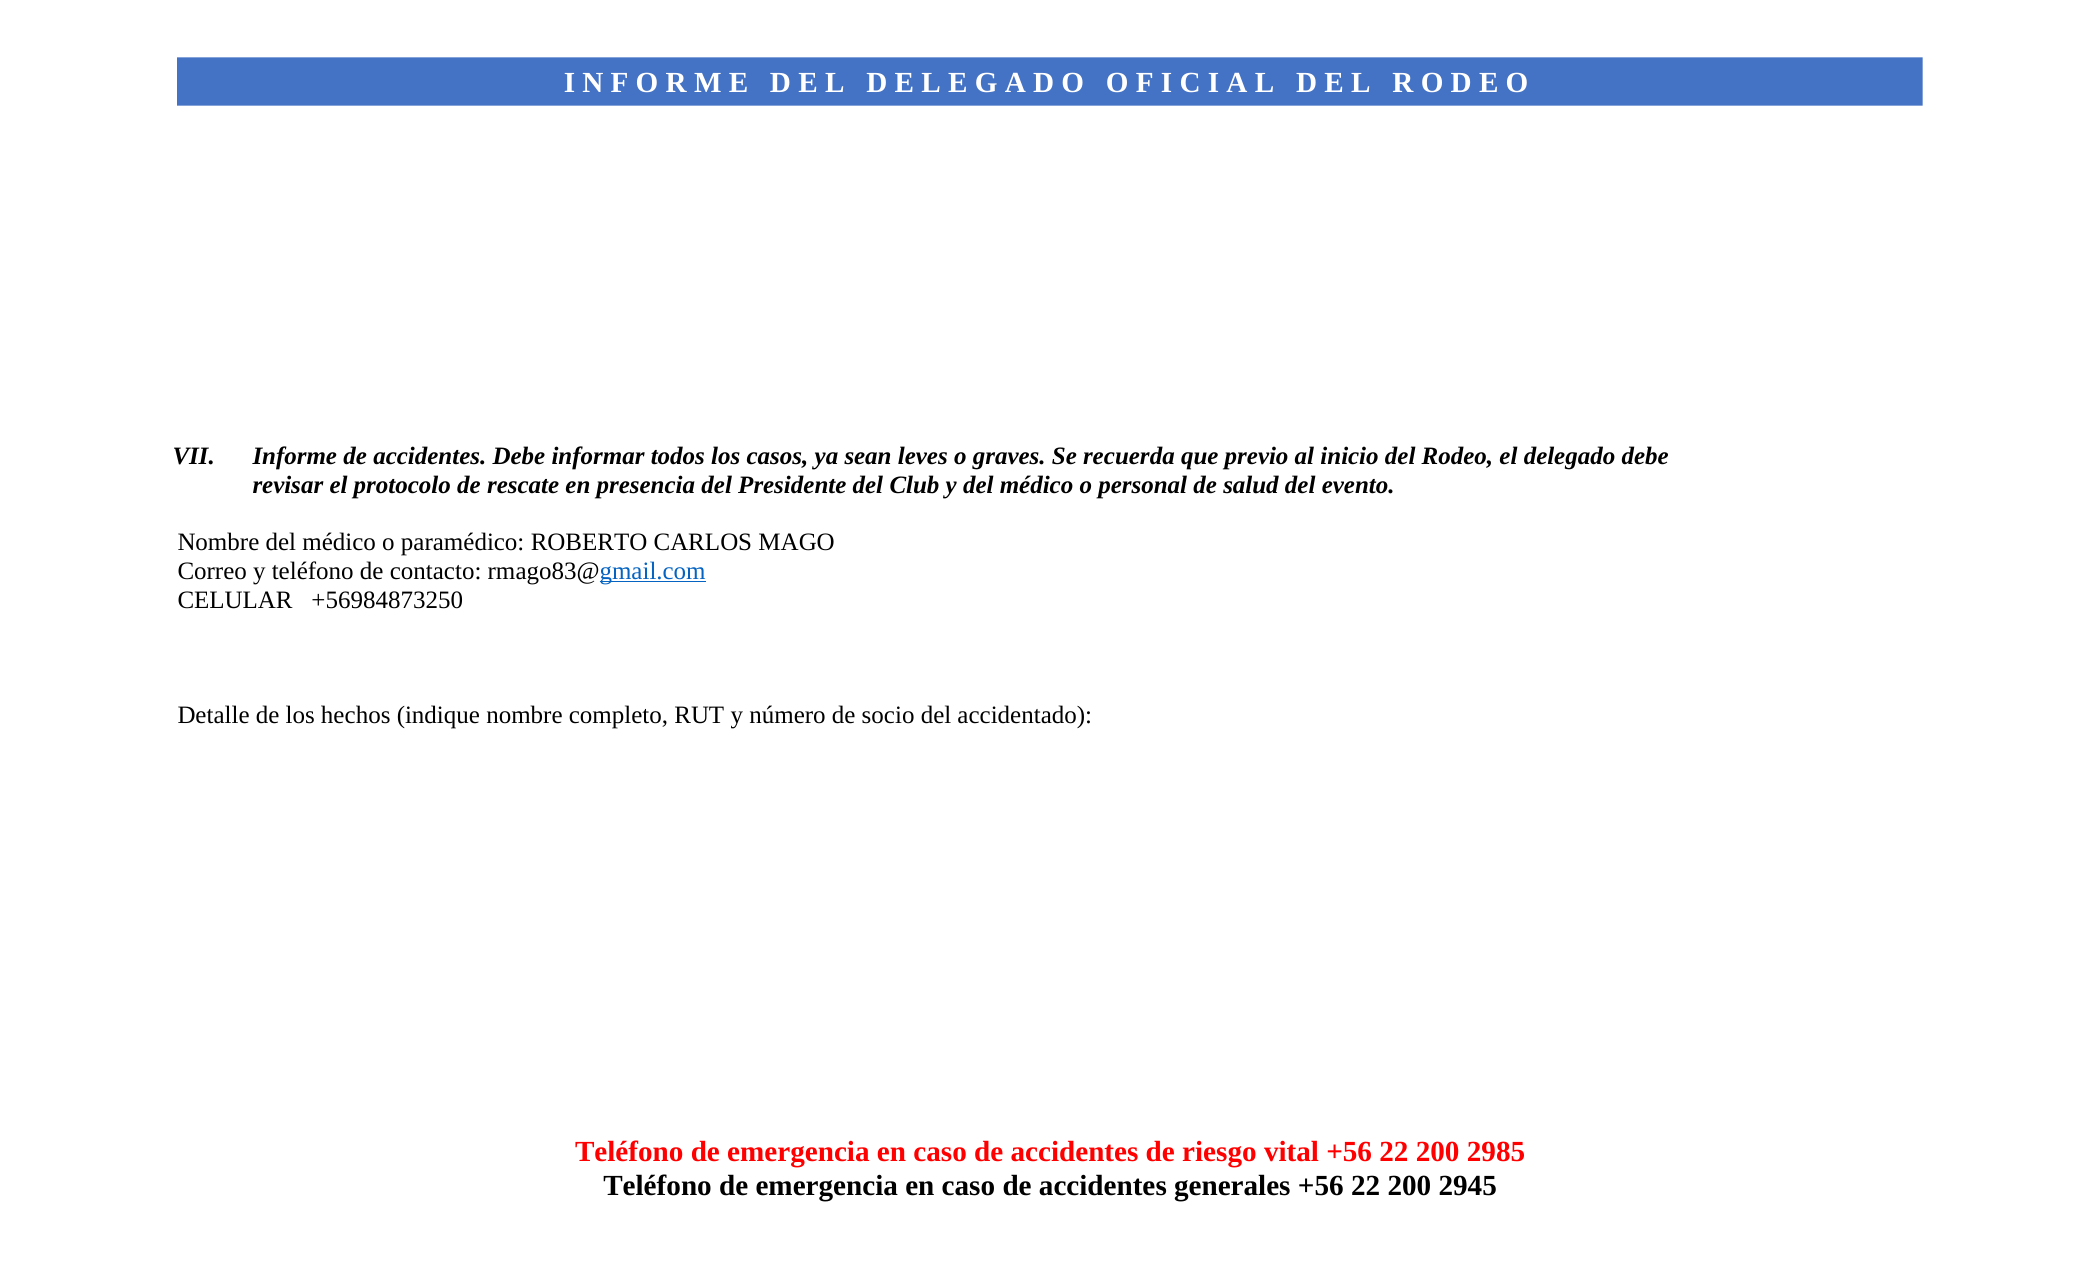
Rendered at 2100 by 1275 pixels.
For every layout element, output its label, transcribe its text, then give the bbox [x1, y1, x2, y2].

text Nombre del médico o paramédico: ROBERTO CARLOS MAGO [177, 527, 1923, 556]
list Informe de accidentes. Debe informar todos los casos, ya sean leves o graves. Se recuerda que previo al inicio del Rodeo, el delegado debe revisar el protocolo de rescate en presencia del Presidente del Club y del médico o personal de salud del evento. [215, 441, 1716, 498]
text Detalle de los hechos (indique nombre completo, RUT y número de socio del accidentado): [177, 700, 1923, 728]
text CELULAR +56984873250 [177, 585, 1923, 613]
text Correo y teléfono de contacto: rmago83@gmail.com [177, 556, 1923, 585]
